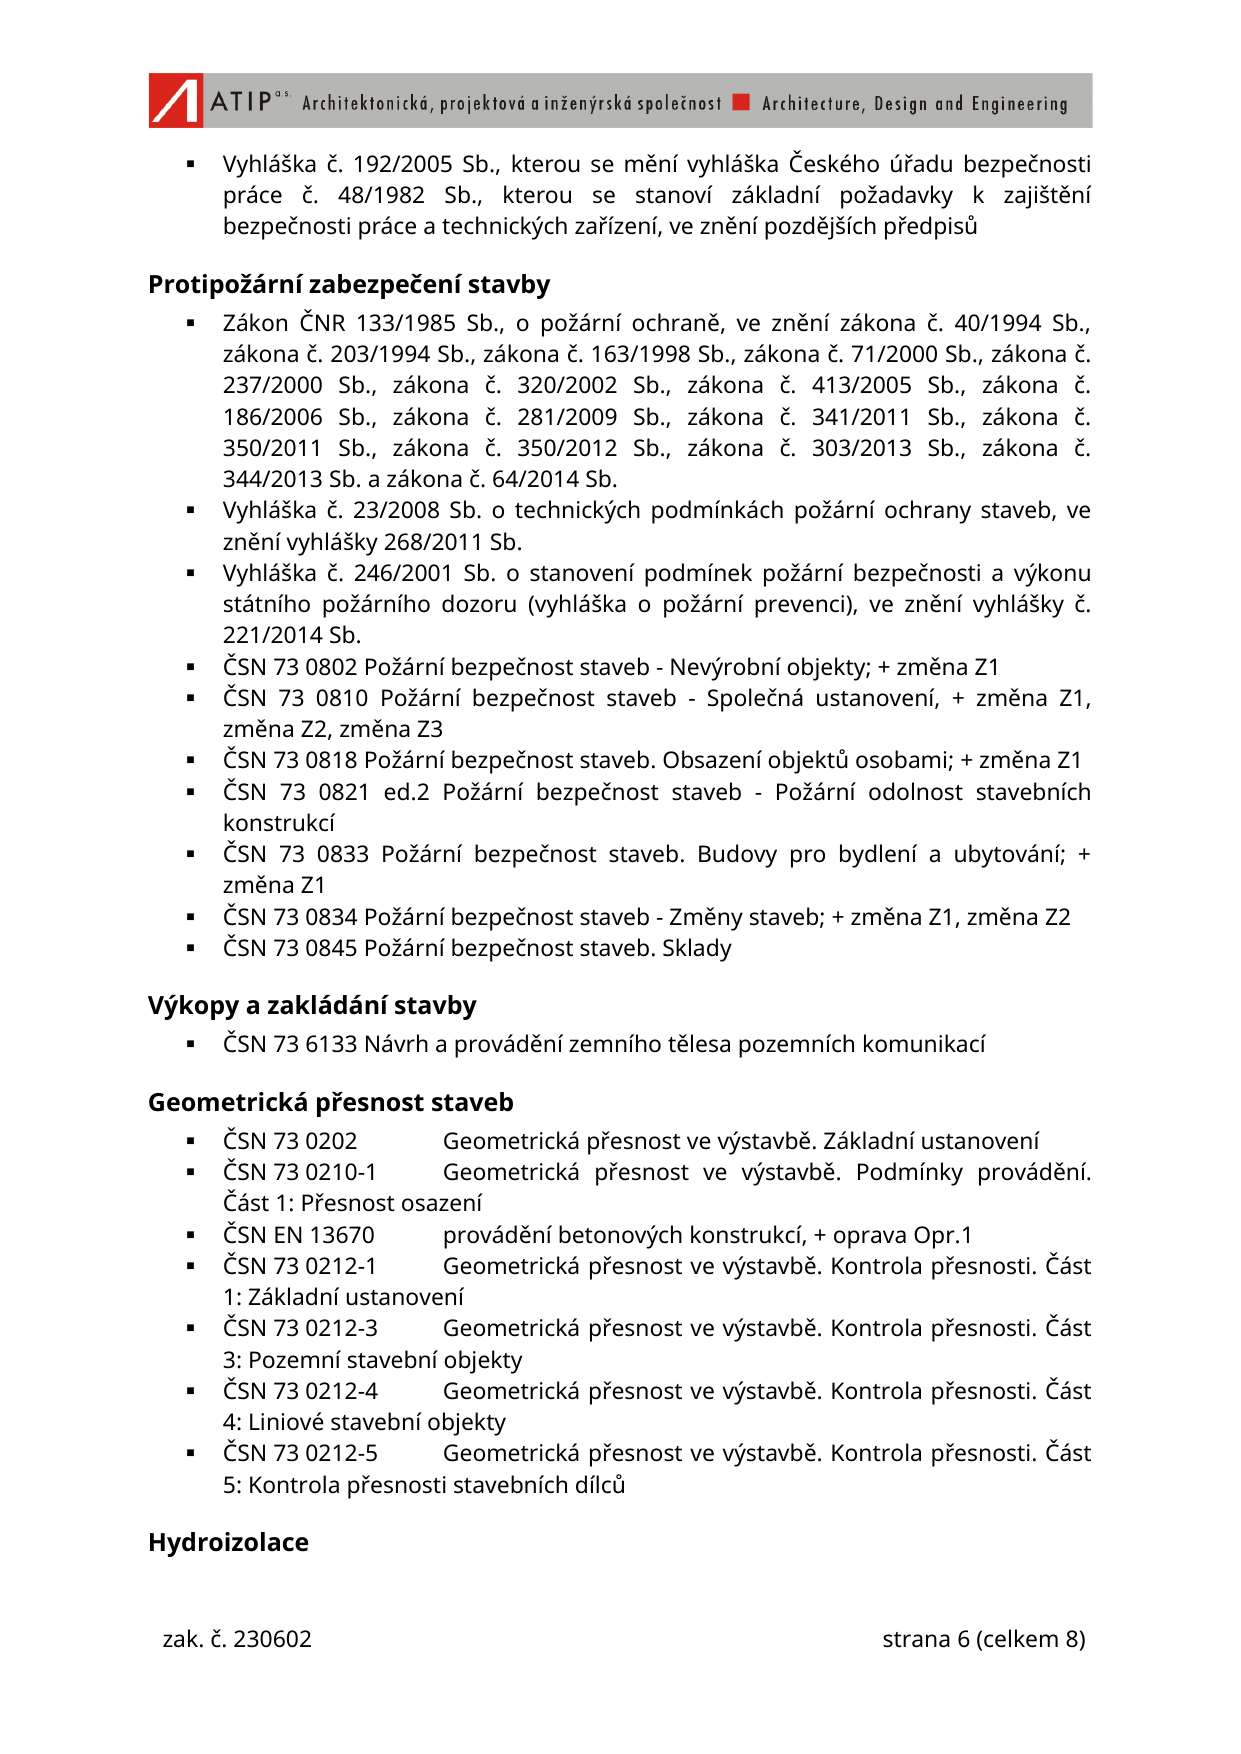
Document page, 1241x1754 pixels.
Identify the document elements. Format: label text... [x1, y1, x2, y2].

list ČSN 73 0202 Geometrická přesnost ve výstavbě. Základní ustanovení [185, 1125, 1093, 1156]
list ČSN 73 0210-1 Geometrická přesnost ve výstavbě. Podmínky provádění. Část 1: Přesnost osazení [185, 1156, 1093, 1218]
list ČSN 73 0845 Požární bezpečnost staveb. Sklady [185, 932, 1093, 963]
list ČSN 73 0818 Požární bezpečnost staveb. Obsazení objektů osobami; + změna Z1 [185, 744, 1093, 775]
text Protipožární zabezpečení stavby [148, 266, 1093, 300]
list Vyhláška č. 246/2001 Sb. o stanovení podmínek požární bezpečnosti a výkonu státního požárního dozoru (vyhláška o požární prevenci), ve znění vyhlášky č. 221/2014 Sb. [185, 557, 1093, 650]
list ČSN 73 0802 Požární bezpečnost staveb - Nevýrobní objekty; + změna Z1 [185, 650, 1093, 682]
text Výkopy a zakládání stavby [148, 988, 1093, 1022]
list ČSN 73 0212-1 Geometrická přesnost ve výstavbě. Kontrola přesnosti. Část 1: Základní ustanovení [185, 1250, 1093, 1312]
list Vyhláška č. 192/2005 Sb., kterou se mění vyhláška Českého úřadu bezpečnosti práce č. 48/1982 Sb., kterou se stanoví základní požadavky k zajištění bezpečnosti práce a technických zařízení, ve znění pozdějších předpisů [185, 148, 1093, 241]
list ČSN 73 0212-4 Geometrická přesnost ve výstavbě. Kontrola přesnosti. Část 4: Liniové stavební objekty [185, 1375, 1093, 1437]
text Hydroizolace [148, 1525, 1093, 1559]
list ČSN 73 0810 Požární bezpečnost staveb - Společná ustanovení, + změna Z1, změna Z2, změna Z3 [185, 682, 1093, 744]
list ČSN 73 0821 ed.2 Požární bezpečnost staveb - Požární odolnost stavebních konstrukcí [185, 775, 1093, 838]
list ČSN 73 0833 Požární bezpečnost staveb. Budovy pro bydlení a ubytování; + změna Z1 [185, 838, 1093, 900]
text Geometrická přesnost staveb [148, 1084, 1093, 1118]
list ČSN 73 6133 Návrh a provádění zemního tělesa pozemních komunikací [185, 1028, 1093, 1059]
list ČSN 73 0834 Požární bezpečnost staveb - Změny staveb; + změna Z1, změna Z2 [185, 900, 1093, 932]
list Zákon ČNR 133/1985 Sb., o požární ochraně, ve znění zákona č. 40/1994 Sb., zákona č. 203/1994 Sb., zákona č. 163/1998 Sb., zákona č. 71/2000 Sb., zákona č. 237/2000 Sb., zákona č. 320/2002 Sb., zákona č. 413/2005 Sb., zákona č. 186/2006 Sb., zákona č. 281/2009 Sb., zákona č. 341/2011 Sb., zákona č. 350/2011 Sb., zákona č. 350/2012 Sb., zákona č. 303/2013 Sb., zákona č. 344/2013 Sb. a zákona č. 64/2014 Sb. [185, 307, 1093, 494]
list ČSN 73 0212-5 Geometrická přesnost ve výstavbě. Kontrola přesnosti. Část 5: Kontrola přesnosti stavebních dílců [185, 1437, 1093, 1500]
picture [148, 73, 1093, 128]
list ČSN EN 13670 provádění betonových konstrukcí, + oprava Opr.1 [185, 1218, 1093, 1250]
list ČSN 73 0212-3 Geometrická přesnost ve výstavbě. Kontrola přesnosti. Část 3: Pozemní stavební objekty [185, 1312, 1093, 1375]
list Vyhláška č. 23/2008 Sb. o technických podmínkách požární ochrany staveb, ve znění vyhlášky 268/2011 Sb. [185, 494, 1093, 557]
